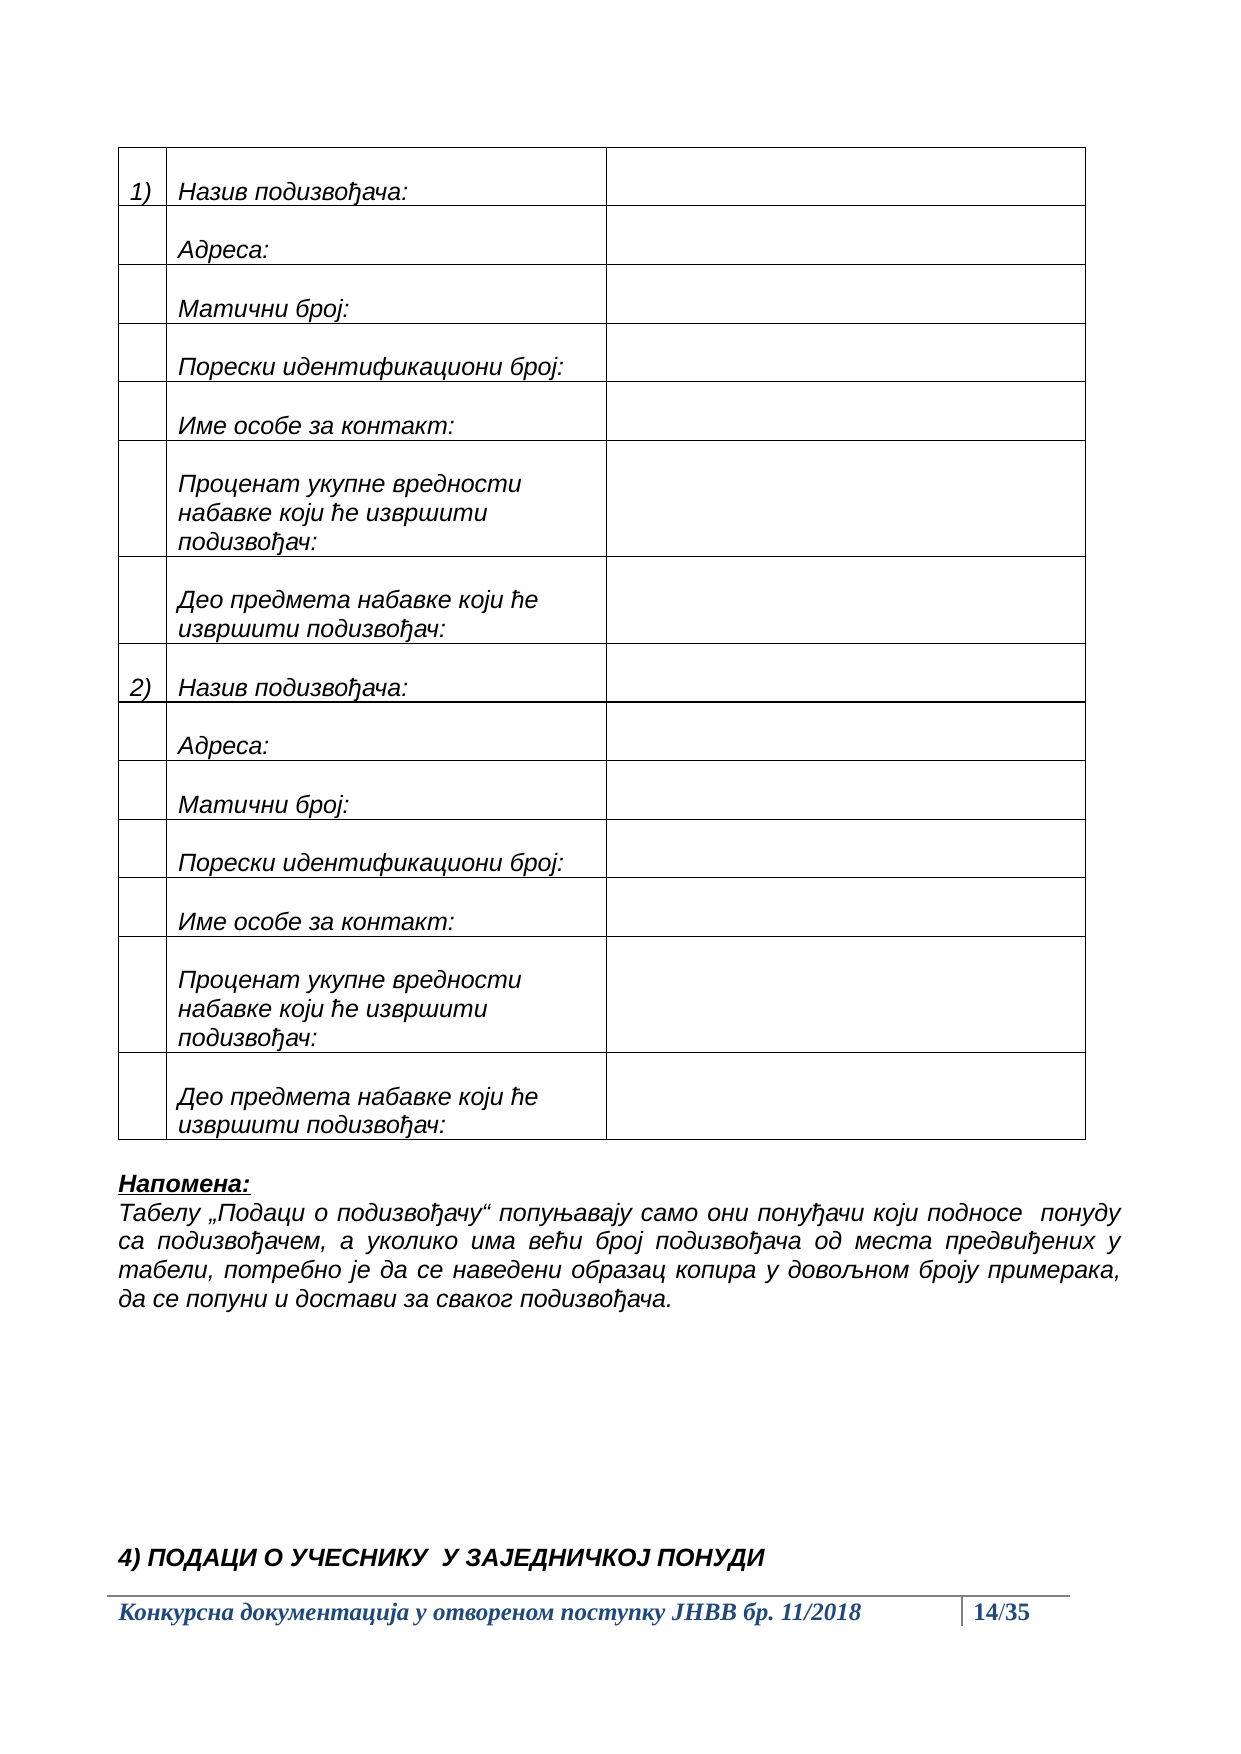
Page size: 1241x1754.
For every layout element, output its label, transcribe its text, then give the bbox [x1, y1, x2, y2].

table_header [607, 148, 1085, 205]
table_cell [119, 324, 166, 381]
table_cell [119, 820, 166, 877]
table_cell Матични број: [167, 265, 606, 322]
table_cell [119, 1053, 166, 1139]
table_cell Део предмета набавке који ће извршити подизвођач: [167, 557, 606, 643]
table_cell [607, 937, 1085, 1052]
table_cell [607, 644, 1085, 701]
text Напомена: [118, 1169, 1122, 1197]
table_cell [607, 820, 1085, 877]
table_cell [607, 703, 1085, 760]
table_cell [119, 557, 166, 643]
table_cell [607, 1053, 1085, 1139]
table_cell Порески идентификациони број: [167, 820, 606, 877]
table_cell [607, 382, 1085, 439]
table_cell Адреса: [167, 703, 606, 760]
table_cell Проценат укупне вредности набавке који ће извршити подизвођач: [167, 937, 606, 1052]
table_cell Део предмета набавке који ће извршити подизвођач: [167, 1053, 606, 1139]
table_cell Назив подизвођача: [167, 644, 606, 701]
table_cell [119, 206, 166, 264]
table_cell Порески идентификациони број: [167, 324, 606, 381]
table_header Назив подизвођача: [167, 148, 606, 205]
table_cell Име особе за контакт: [167, 878, 606, 936]
table_cell [119, 265, 166, 322]
text 4) ПОДАЦИ О УЧЕСНИКУ У ЗАЈЕДНИЧКОЈ ПОНУДИ [118, 1542, 1122, 1571]
table_cell [607, 761, 1085, 818]
table_cell [607, 206, 1085, 264]
table_cell [119, 441, 166, 556]
table_cell [607, 265, 1085, 322]
table_cell Проценат укупне вредности набавке који ће извршити подизвођач: [167, 441, 606, 556]
table_cell [607, 324, 1085, 381]
table_cell Име особе за контакт: [167, 382, 606, 439]
table_cell [607, 557, 1085, 643]
table_cell Матични број: [167, 761, 606, 818]
table_cell [119, 761, 166, 818]
table_cell [119, 382, 166, 439]
table_cell [607, 878, 1085, 936]
table_cell [119, 878, 166, 936]
table_header 1) [119, 148, 166, 205]
table_cell 2) [119, 644, 166, 701]
table_cell [607, 441, 1085, 556]
text Табелу „Подаци о подизвођачу“ попуњавају само они понуђачи који подносе понуду са подизвођачем, а уколико има већи број подизвођача од места предвиђених у табели, потребно је да се наведени образац копира у довољном броју примерака, да се попуни и достави за сваког подизвођача. [118, 1197, 1122, 1312]
table_cell [119, 937, 166, 1052]
table_cell [119, 703, 166, 760]
table_cell Адреса: [167, 206, 606, 264]
